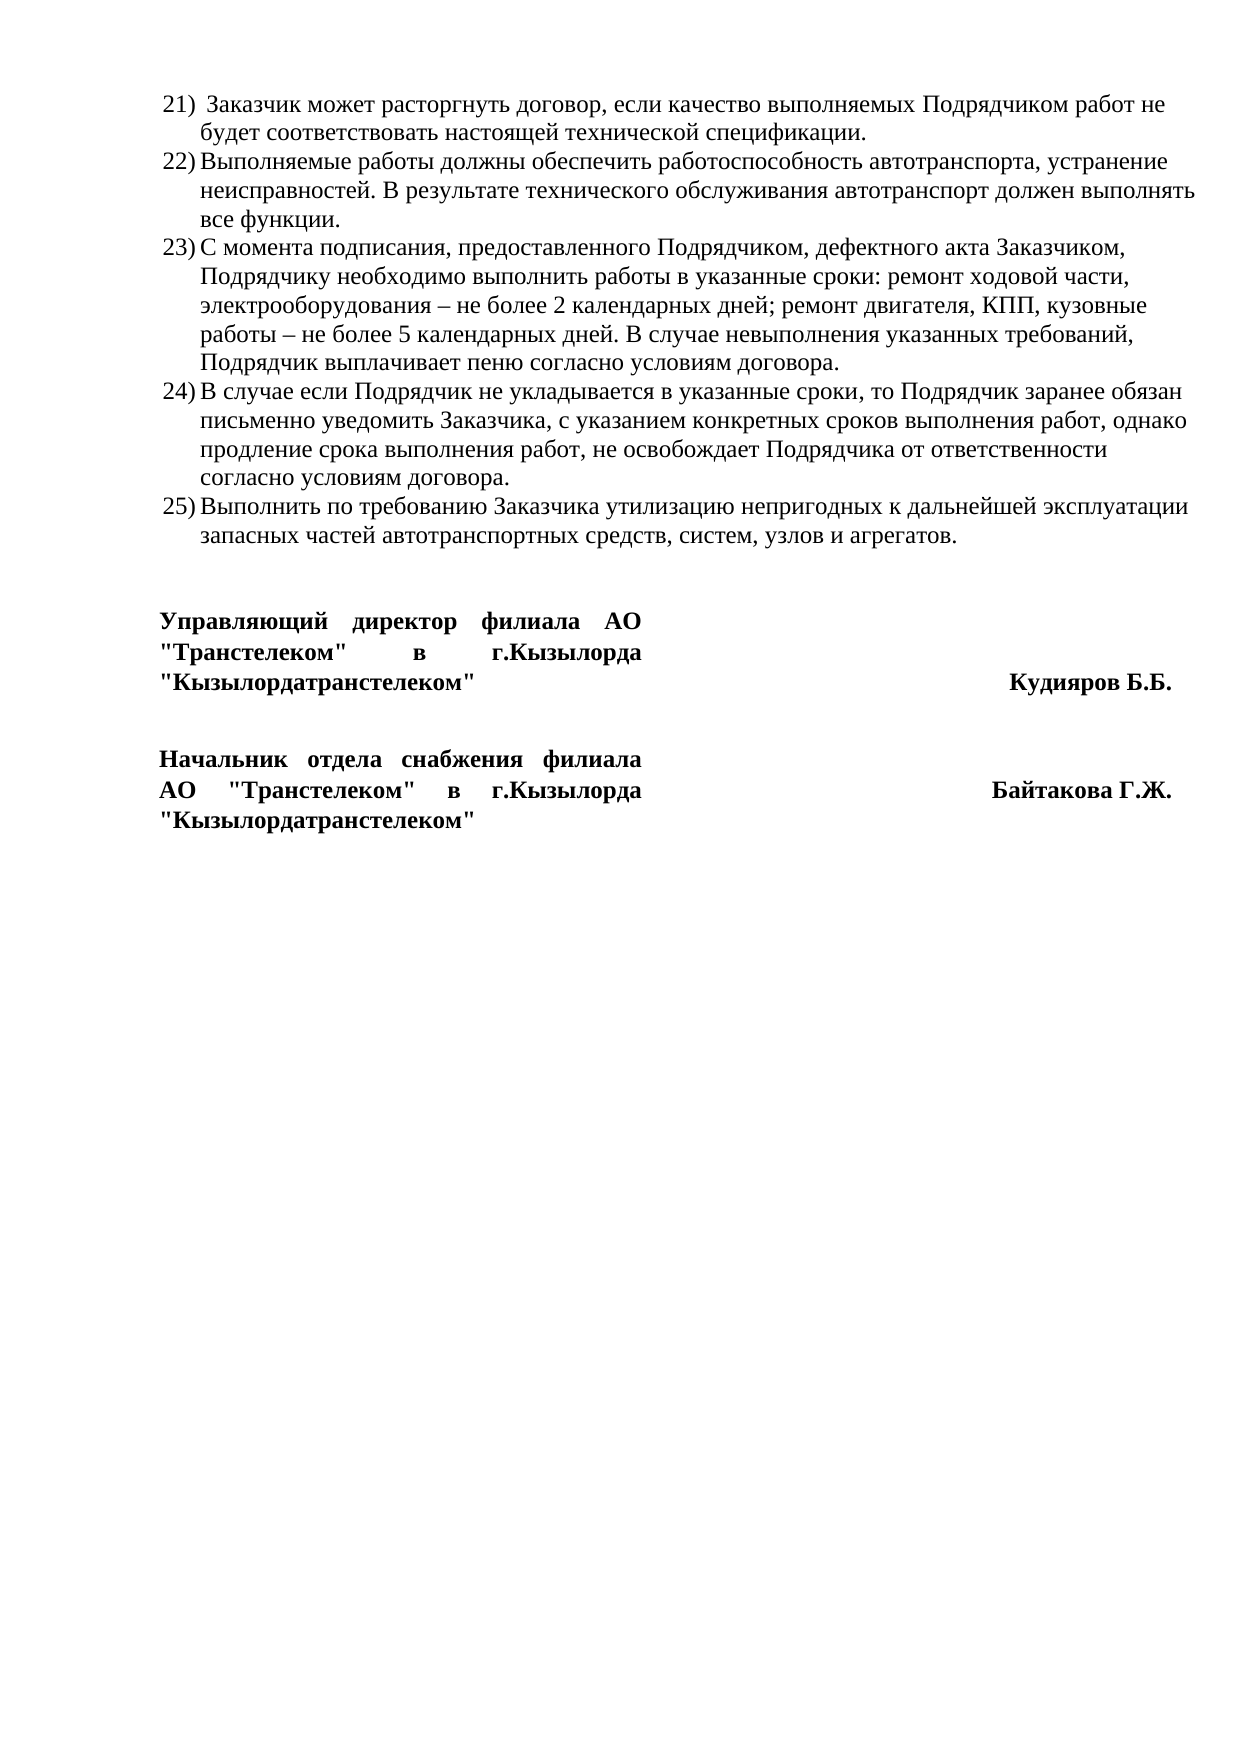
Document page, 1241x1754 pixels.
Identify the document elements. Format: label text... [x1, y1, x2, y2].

list Выполняемые работы должны обеспечить работоспособность автотранспорта, устранение неисправностей. В результате технического обслуживания автотранспорт должен выполнять все функции. [162, 146, 1196, 232]
table_header Управляющий директор филиала АО "Транстелеком" в г.Кызылорда "Кызылордатранстелеком" [148, 606, 678, 744]
list Выполнить по требованию Заказчика утилизацию непригодных к дальнейшей эксплуатации запасных частей автотранспортных средств, систем, узлов и агрегатов. [162, 491, 1196, 549]
table_cell Начальник отдела снабжения филиала АО "Транстелеком" в г.Кызылорда "Кызылордатранстелеком" [148, 745, 678, 852]
list С момента подписания, предоставленного Подрядчиком, дефектного акта Заказчиком, Подрядчику необходимо выполнить работы в указанные сроки: ремонт ходовой части, электрооборудования – не более 2 календарных дней; ремонт двигателя, КПП, кузовные работы – не более 5 календарных дней. В случае невыполнения указанных требований, Подрядчик выплачивает пеню согласно условиям договора. [162, 232, 1196, 376]
table_cell Байтакова Г.Ж. [678, 745, 1207, 852]
table_header Кудияров Б.Б. [678, 606, 1207, 744]
list Заказчик может расторгнуть договор, если качество выполняемых Подрядчиком работ не будет соответствовать настоящей технической спецификации. [162, 89, 1196, 146]
list В случае если Подрядчик не укладывается в указанные сроки, то Подрядчик заранее обязан письменно уведомить Заказчика, с указанием конкретных сроков выполнения работ, однако продление срока выполнения работ, не освобождает Подрядчика от ответственности согласно условиям договора. [162, 376, 1196, 491]
